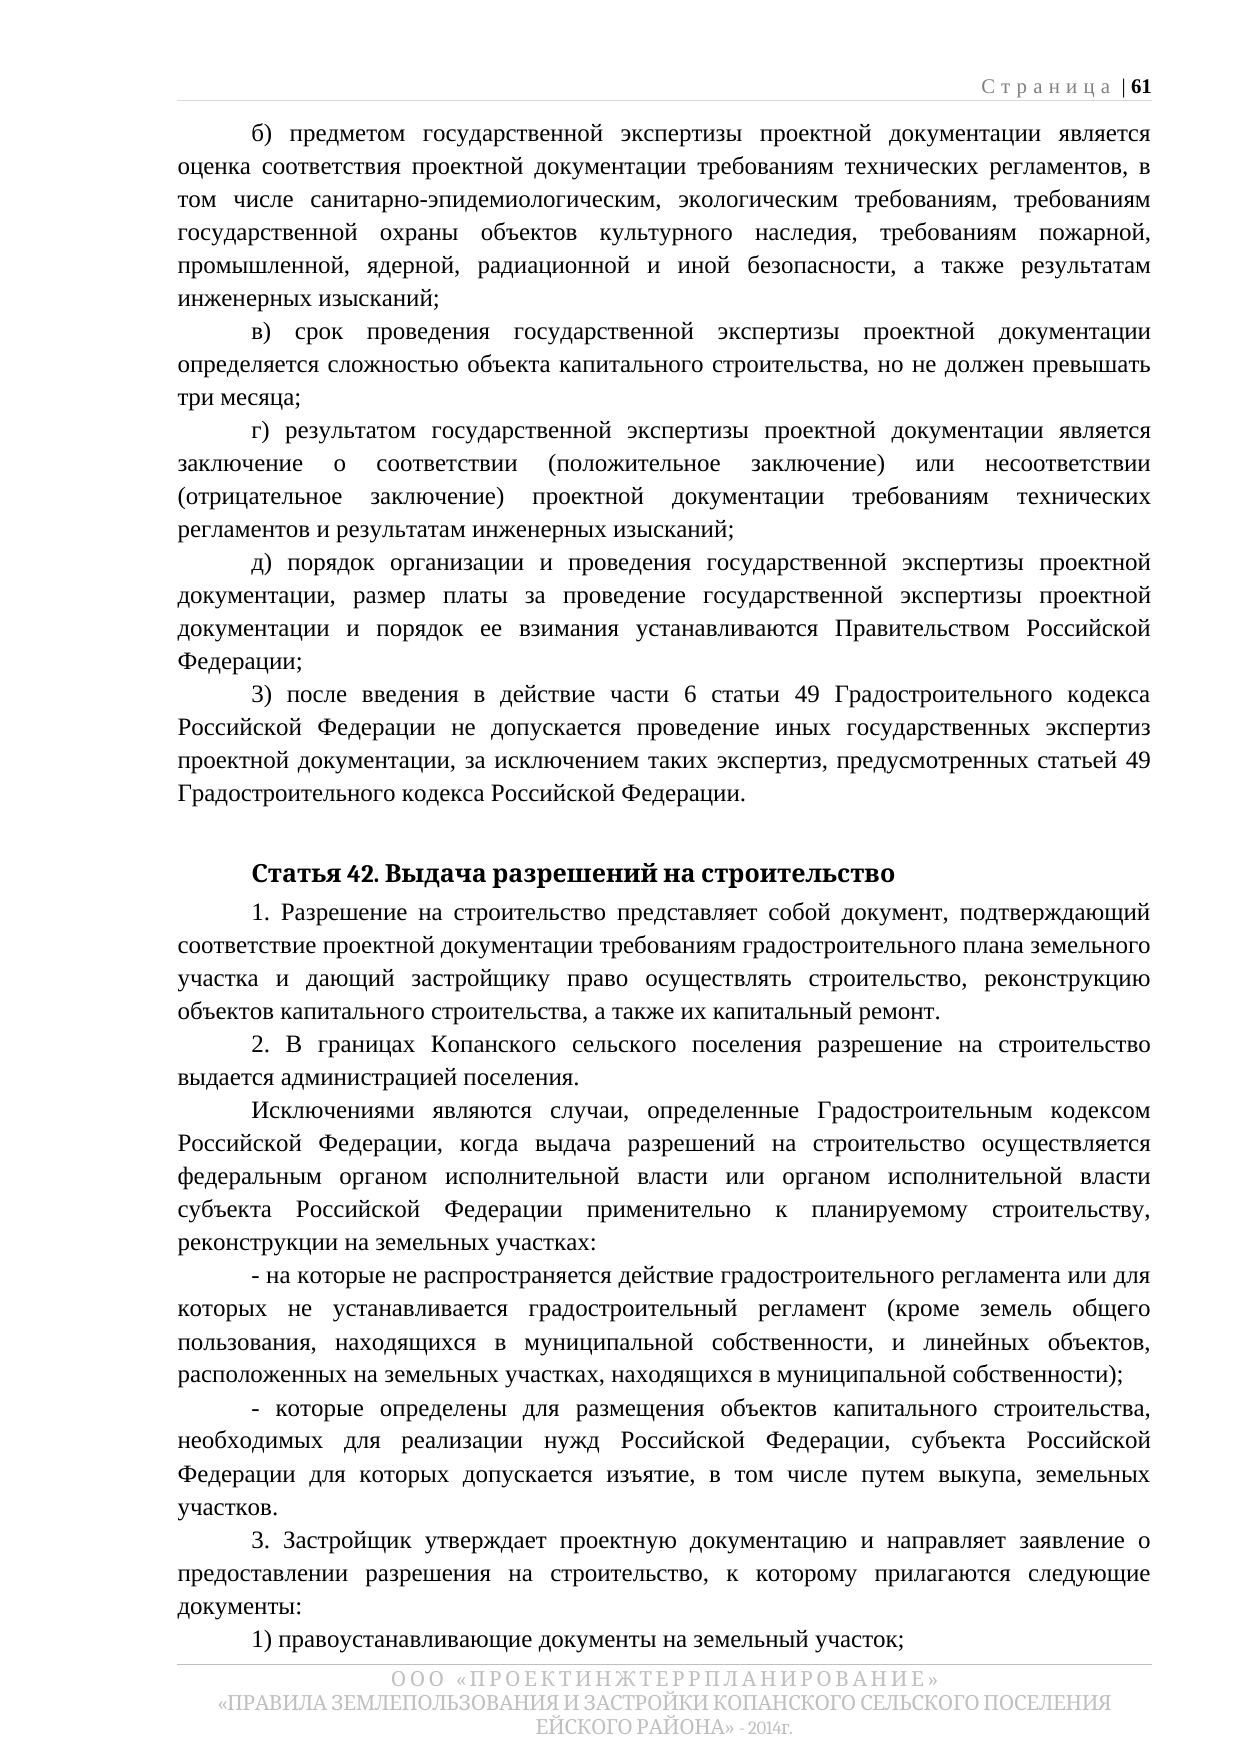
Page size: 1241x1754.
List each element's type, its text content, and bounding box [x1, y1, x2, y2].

text - которые определены для размещения объектов капитального строительства, необходимых для реализации нужд Российской Федерации, субъекта Российской Федерации для которых допускается изъятие, в том числе путем выкупа, земельных участков. [177, 1393, 1152, 1520]
text Статья 42. Выдача разрешений на строительство [177, 860, 1152, 889]
text в) срок проведения государственной экспертизы проектной документации определяется сложностью объекта капитального строительства, но не должен превышать три месяца; [177, 316, 1152, 411]
text Исключениями являются случаи, определенные Градостроительным кодексом Российской Федерации, когда выдача разрешений на строительство осуществляется федеральным органом исполнительной власти или органом исполнительной власти субъекта Российской Федерации применительно к планируемому строительству, реконструкции на земельных участках: [177, 1095, 1152, 1256]
text 3) после введения в действие части 6 статьи 49 Градостроительного кодекса Российской Федерации не допускается проведение иных государственных экспертиз проектной документации, за исключением таких экспертиз, предусмотренных статьей 49 Градостроительного кодекса Российской Федерации. [177, 679, 1152, 807]
text - на которые не распространяется действие градостроительного регламента или для которых не устанавливается градостроительный регламент (кроме земель общего пользования, находящихся в муниципальной собственности, и линейных объектов, расположенных на земельных участках, находящихся в муниципальной собственности); [177, 1261, 1152, 1388]
text 1. Разрешение на строительство представляет собой документ, подтверждающий соответствие проектной документации требованиям градостроительного плана земельного участка и дающий застройщику право осуществлять строительство, реконструкцию объектов капитального строительства, а также их капитальный ремонт. [177, 897, 1152, 1025]
text б) предметом государственной экспертизы проектной документации является оценка соответствия проектной документации требованиям технических регламентов, в том числе санитарно-эпидемиологическим, экологическим требованиям, требованиям государственной охраны объектов культурного наследия, требованиям пожарной, промышленной, ядерной, радиационной и иной безопасности, а также результатам инженерных изысканий; [177, 118, 1152, 312]
text г) результатом государственной экспертизы проектной документации является заключение о соответствии (положительное заключение) или несоответствии (отрицательное заключение) проектной документации требованиям технических регламентов и результатам инженерных изысканий; [177, 415, 1152, 543]
text 2. В границах Копанского сельского поселения разрешение на строительство выдается администрацией поселения. [177, 1029, 1152, 1091]
text 3. Застройщик утверждает проектную документацию и направляет заявление о предоставлении разрешения на строительство, к которому прилагаются следующие документы: [177, 1525, 1152, 1619]
text 1) правоустанавливающие документы на земельный участок; [177, 1624, 1152, 1652]
text д) порядок организации и проведения государственной экспертизы проектной документации, размер платы за проведение государственной экспертизы проектной документации и порядок ее взимания устанавливаются Правительством Российской Федерации; [177, 547, 1152, 675]
